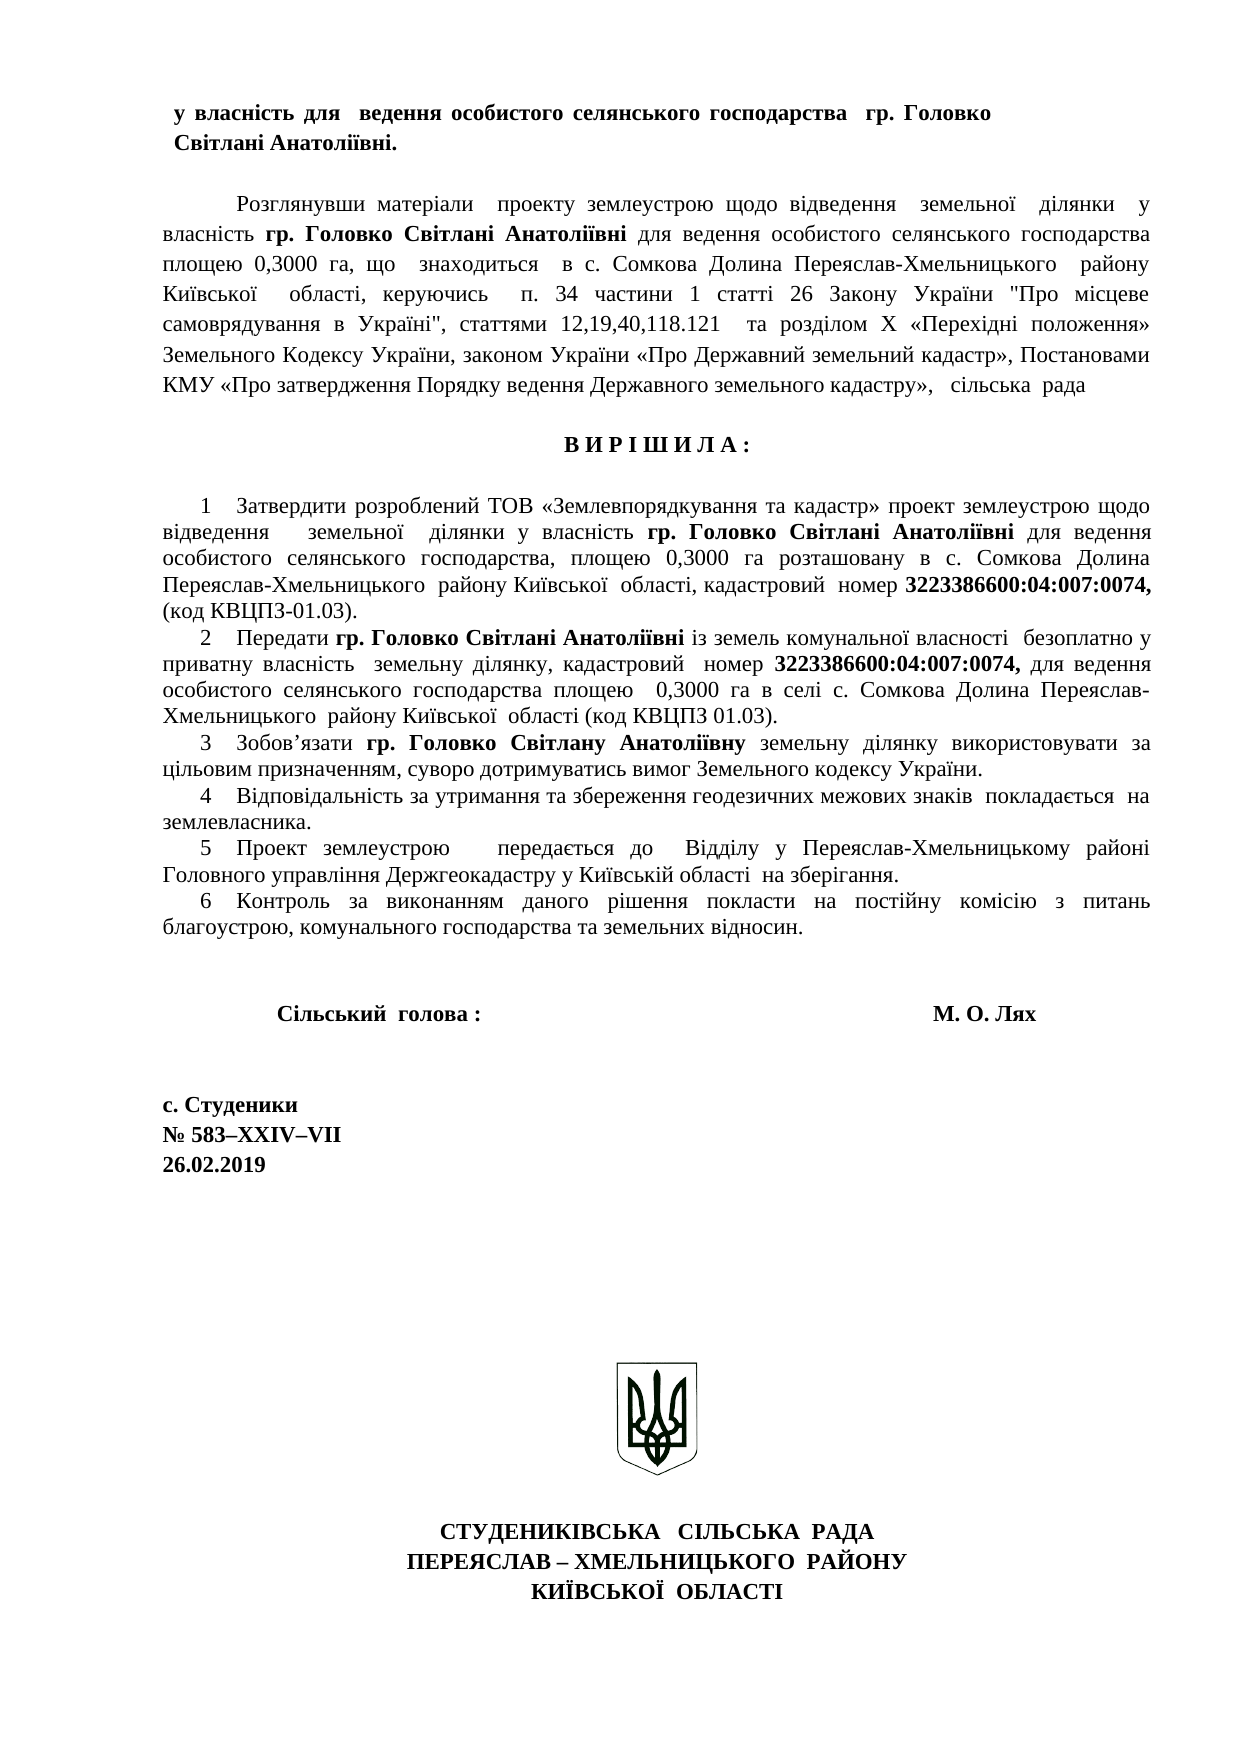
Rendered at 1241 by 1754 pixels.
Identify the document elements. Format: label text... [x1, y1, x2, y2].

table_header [163, 99, 1003, 159]
text 26.02.2019 [162, 1151, 1152, 1178]
list Відповідальність за утримання та збереження геодезичних межових знаків покладається на землевласника. [162, 782, 1152, 834]
list Зобов’язати гр. Головко Світлану Анатоліївну земельну ділянку використовувати за цільовим призначенням, суворо дотримуватись вимог Земельного кодексу України. [162, 729, 1152, 782]
list Затвердити розроблений ТОВ «Землевпорядкування та кадастр» проект землеустрою щодо відведення земельної ділянки у власність гр. Головко Світлані Анатоліївні для ведення особистого селянського господарства, площею 0,3000 га розташовану в с. Сомкова Долина Переяслав-Хмельницького району Київської області, кадастровий номер 3223386600:04:007:0074, (код КВЦПЗ-01.03). [162, 492, 1152, 623]
text ПЕРЕЯСЛАВ – ХМЕЛЬНИЦЬКОГО РАЙОНУ [162, 1548, 1152, 1574]
text с. Студеники [162, 1091, 1152, 1117]
text КИЇВСЬКОЇ ОБЛАСТІ [162, 1578, 1152, 1605]
text СТУДЕНИКІВСЬКА СІЛЬСЬКА РАДА [162, 1518, 1152, 1544]
picture [616, 1362, 698, 1476]
list Контроль за виконанням даного рішення покласти на постійну комісію з питань благоустрою, комунального господарства та земельних відносин. [162, 887, 1152, 940]
text Сільський голова : М. О. Лях [162, 1000, 1152, 1027]
list Передати гр. Головко Світлані Анатоліївні із земель комунальної власності безоплатно у приватну власність земельну ділянку, кадастровий номер 3223386600:04:007:0074, для ведення особистого селянського господарства площею 0,3000 га в селі с. Сомкова Долина Переяслав-Хмельницького району Київської області (код КВЦПЗ 01.03). [162, 623, 1152, 729]
list Проект землеустрою передається до Відділу у Переяслав-Хмельницькому районі Головного управління Держгеокадастру у Київській області на зберігання. [162, 834, 1152, 887]
text Розглянувши матеріали проекту землеустрою щодо відведення земельної ділянки у власність гр. Головко Світлані Анатоліївні для ведення особистого селянського господарства площею 0,3000 га, що знаходиться в с. Сомкова Долина Переяслав-Хмельницького району Київської області, керуючись п. 34 частини 1 статті 26 Закону України "Про місцеве самоврядування в Україні", статтями 12,19,40,118.121 та розділом Х «Перехідні положення» Земельного Кодексу України, законом України «Про Державний земельний кадастр», Постановами КМУ «Про затвердження Порядку ведення Державного земельного кадастру», сільська рада [162, 190, 1152, 397]
text В И Р І Ш И Л А : [162, 431, 1152, 458]
text № 583–XXIV–VІІ [162, 1121, 1152, 1147]
